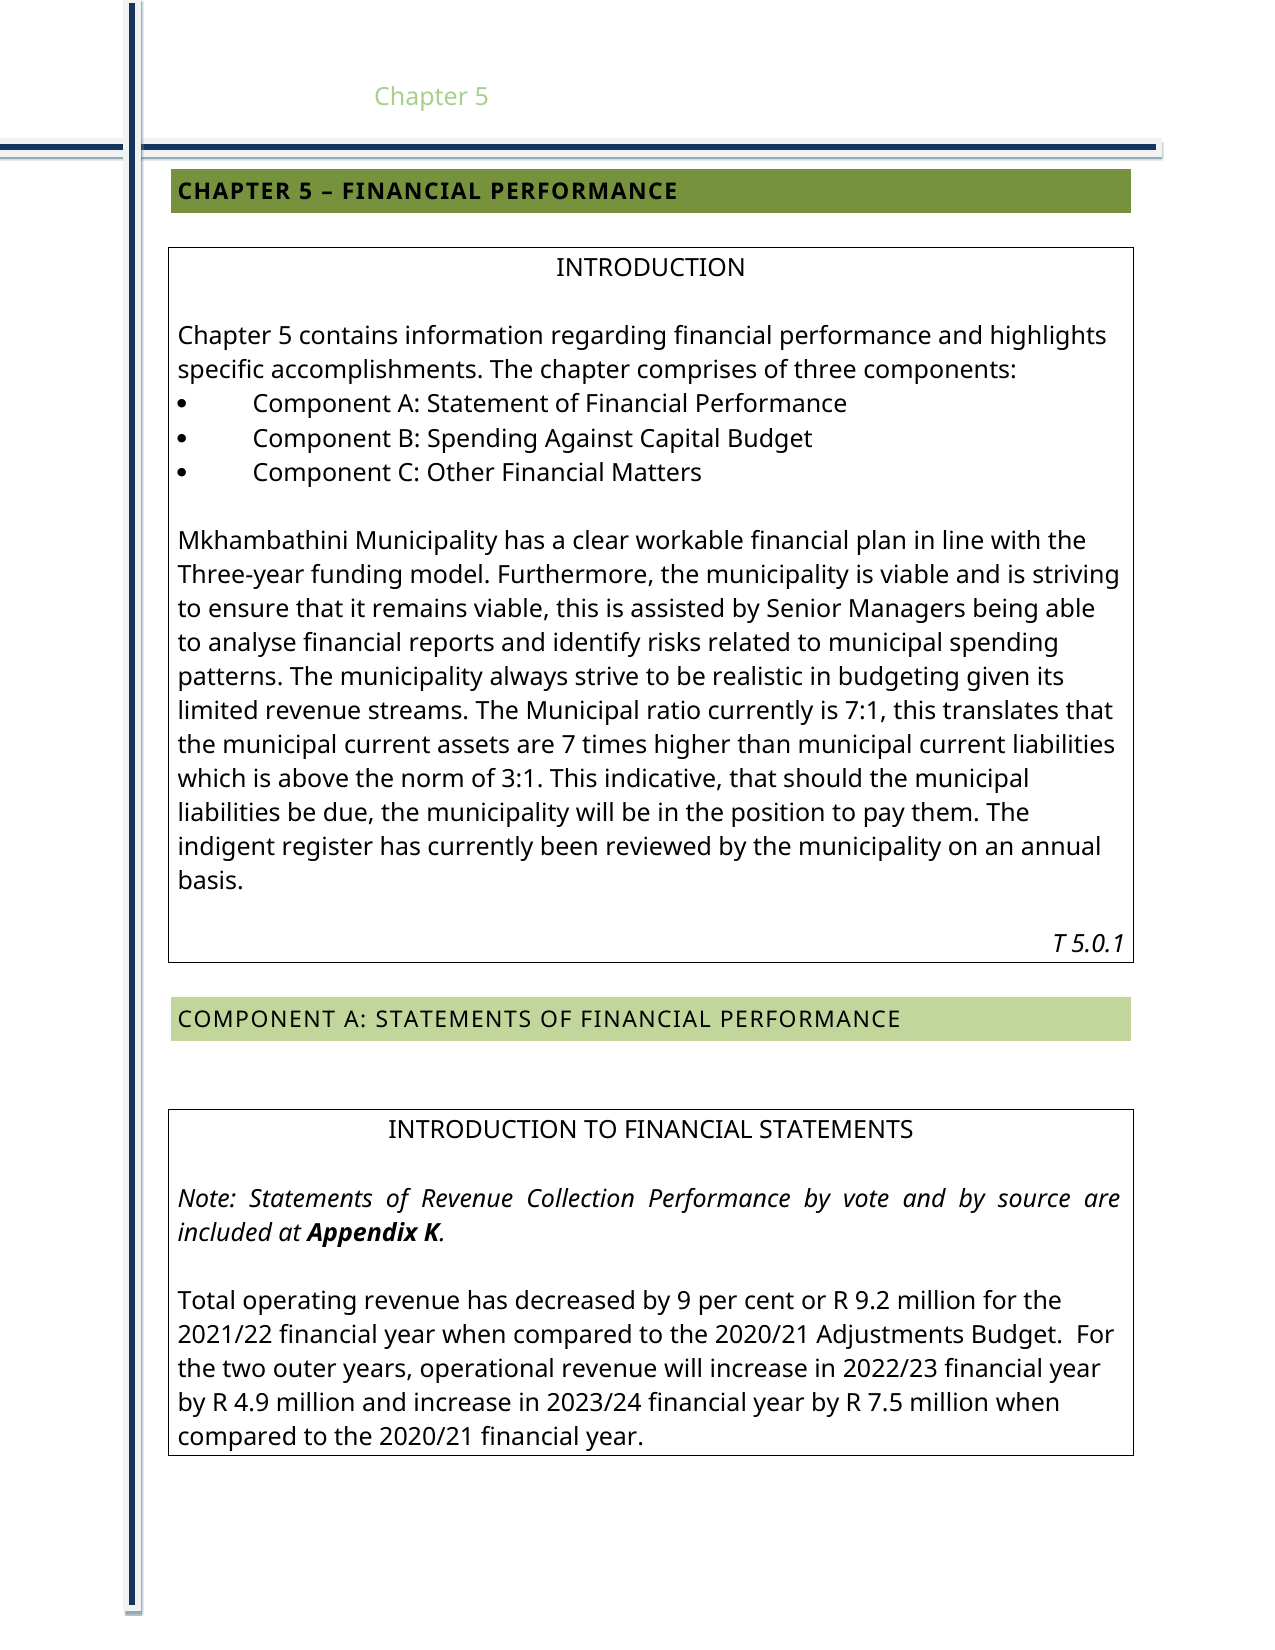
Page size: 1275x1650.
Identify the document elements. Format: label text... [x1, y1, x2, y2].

text INTRODUCTION TO FINANCIAL STATEMENTS [169, 1110, 1133, 1146]
subtitle COMPONENT A: STATEMENTS OF FINANCIAL PERFORMANCE [177, 1003, 1125, 1034]
list Component B: Spending Against Capital Budget [177, 420, 1125, 454]
list Component C: Other Financial Matters [177, 454, 1125, 488]
text Note: Statements of Revenue Collection Performance by vote and by source are included at Appendix K. [177, 1180, 1125, 1248]
text T 5.0.1 [169, 923, 1133, 962]
text INTRODUCTION [169, 248, 1133, 284]
list Component A: Statement of Financial Performance [177, 386, 1125, 420]
text Chapter 5 contains information regarding financial performance and highlights specific accomplishments. The chapter comprises of three components: [177, 318, 1125, 386]
text Total operating revenue has decreased by 9 per cent or R 9.2 million for the 2021/22 financial year when compared to the 2020/21 Adjustments Budget. For the two outer years, operational revenue will increase in 2022/23 financial year by R 4.9 million and increase in 2023/24 financial year by R 7.5 million when compared to the 2020/21 financial year. [169, 1279, 1133, 1455]
subtitle CHAPTER 5 – FINANCIAL PERFORMANCE [177, 175, 1125, 206]
text Mkhambathini Municipality has a clear workable financial plan in line with the Three-year funding model. Furthermore, the municipality is viable and is striving to ensure that it remains viable, this is assisted by Senior Managers being able to analyse financial reports and identify risks related to municipal spending patterns. The municipality always strive to be realistic in budgeting given its limited revenue streams. The Municipal ratio currently is 7:1, this translates that the municipal current assets are 7 times higher than municipal current liabilities which is above the norm of 3:1. This indicative, that should the municipal liabilities be due, the municipality will be in the position to pay them. The indigent register has currently been reviewed by the municipality on an annual basis. [177, 522, 1125, 897]
